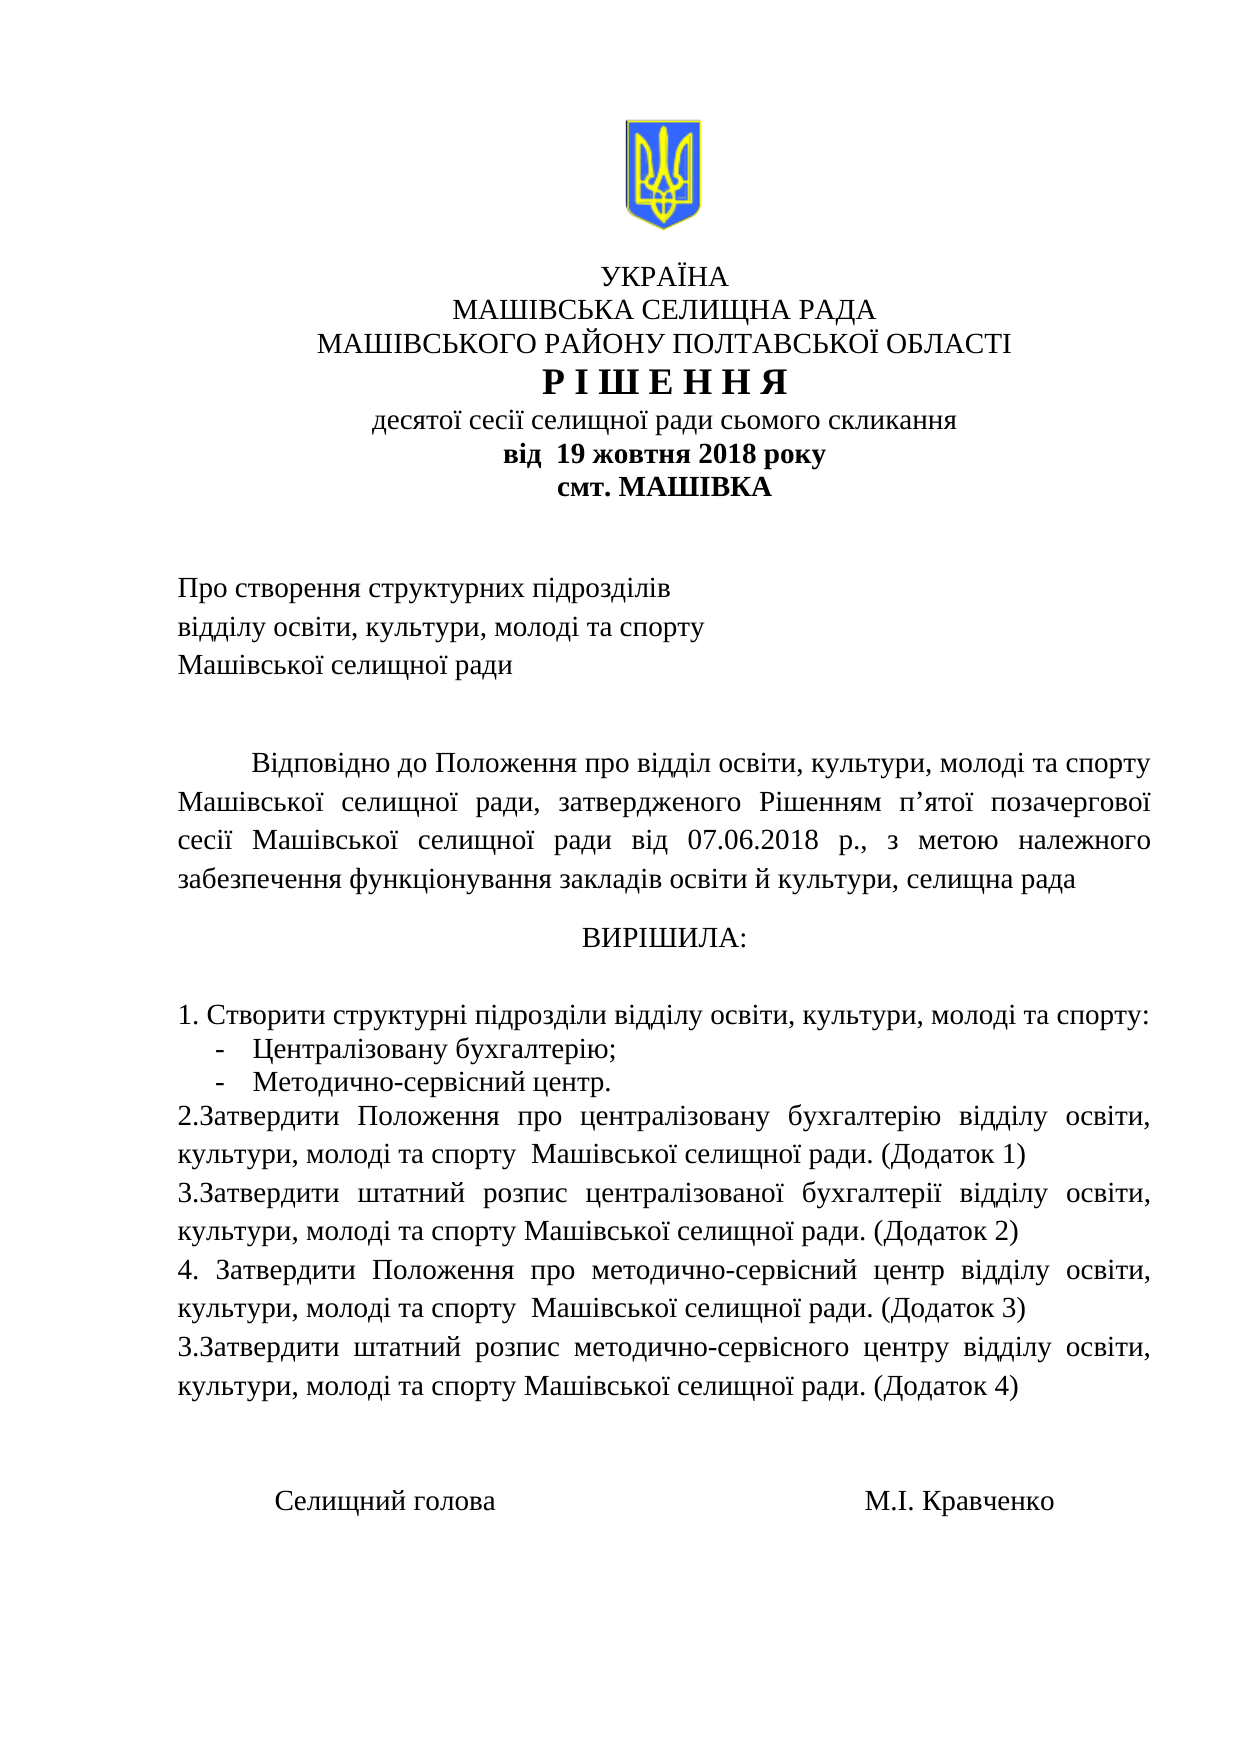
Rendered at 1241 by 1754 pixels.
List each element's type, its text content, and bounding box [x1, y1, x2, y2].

text 1. Створити структурні підрозділи відділу освіти, культури, молоді та спорту: [177, 997, 1152, 1031]
text ВИРІШИЛА: [177, 920, 1152, 954]
text МАШІВСЬКА СЕЛИЩНА РАДА [177, 292, 1152, 326]
text 4. Затвердити Положення про методично-сервісний центр відділу освіти, культури, молоді та спорту Машівської селищної ради. (Додаток 3) [177, 1252, 1152, 1324]
text відділу освіти, культури, молоді та спорту [177, 609, 1152, 642]
text Про створення структурних підрозділів [177, 570, 1152, 604]
text МАШІВСЬКОГО РАЙОНУ ПОЛТАВСЬКОЇ ОБЛАСТІ [177, 326, 1152, 359]
list Методично-сервісний центр. [215, 1064, 1152, 1098]
text 3.Затвердити штатний розпис централізованої бухгалтерії відділу освіти, культури, молоді та спорту Машівської селищної ради. (Додаток 2) [177, 1175, 1152, 1247]
text десятої сесії селищної ради сьомого скликання [177, 402, 1152, 436]
text Відповідно до Положення про відділ освіти, культури, молоді та спорту Машівської селищної ради, затвердженого Рішенням п’ятої позачергової сесії Машівської селищної ради від 07.06.2018 р., з метою належного забезпечення функціонування закладів освіти й культури, селищна рада [177, 745, 1152, 894]
text смт. МАШІВКА [177, 469, 1152, 503]
subtitle Р І Ш Е Н Н Я [177, 359, 1152, 402]
text Селищний голова М.І. Кравченко [177, 1483, 1152, 1517]
list Централізовану бухгалтерію; [215, 1031, 1152, 1064]
text 2.Затвердити Положення про централізовану бухгалтерію відділу освіти, культури, молоді та спорту Машівської селищної ради. (Додаток 1) [177, 1098, 1152, 1170]
text 3.Затвердити штатний розпис методично-сервісного центру відділу освіти, культури, молоді та спорту Машівської селищної ради. (Додаток 4) [177, 1329, 1152, 1401]
text УКРАЇНА [177, 259, 1152, 292]
text від 19 жовтня 2018 року [177, 436, 1152, 469]
text Машівської селищної ради [177, 647, 1152, 681]
